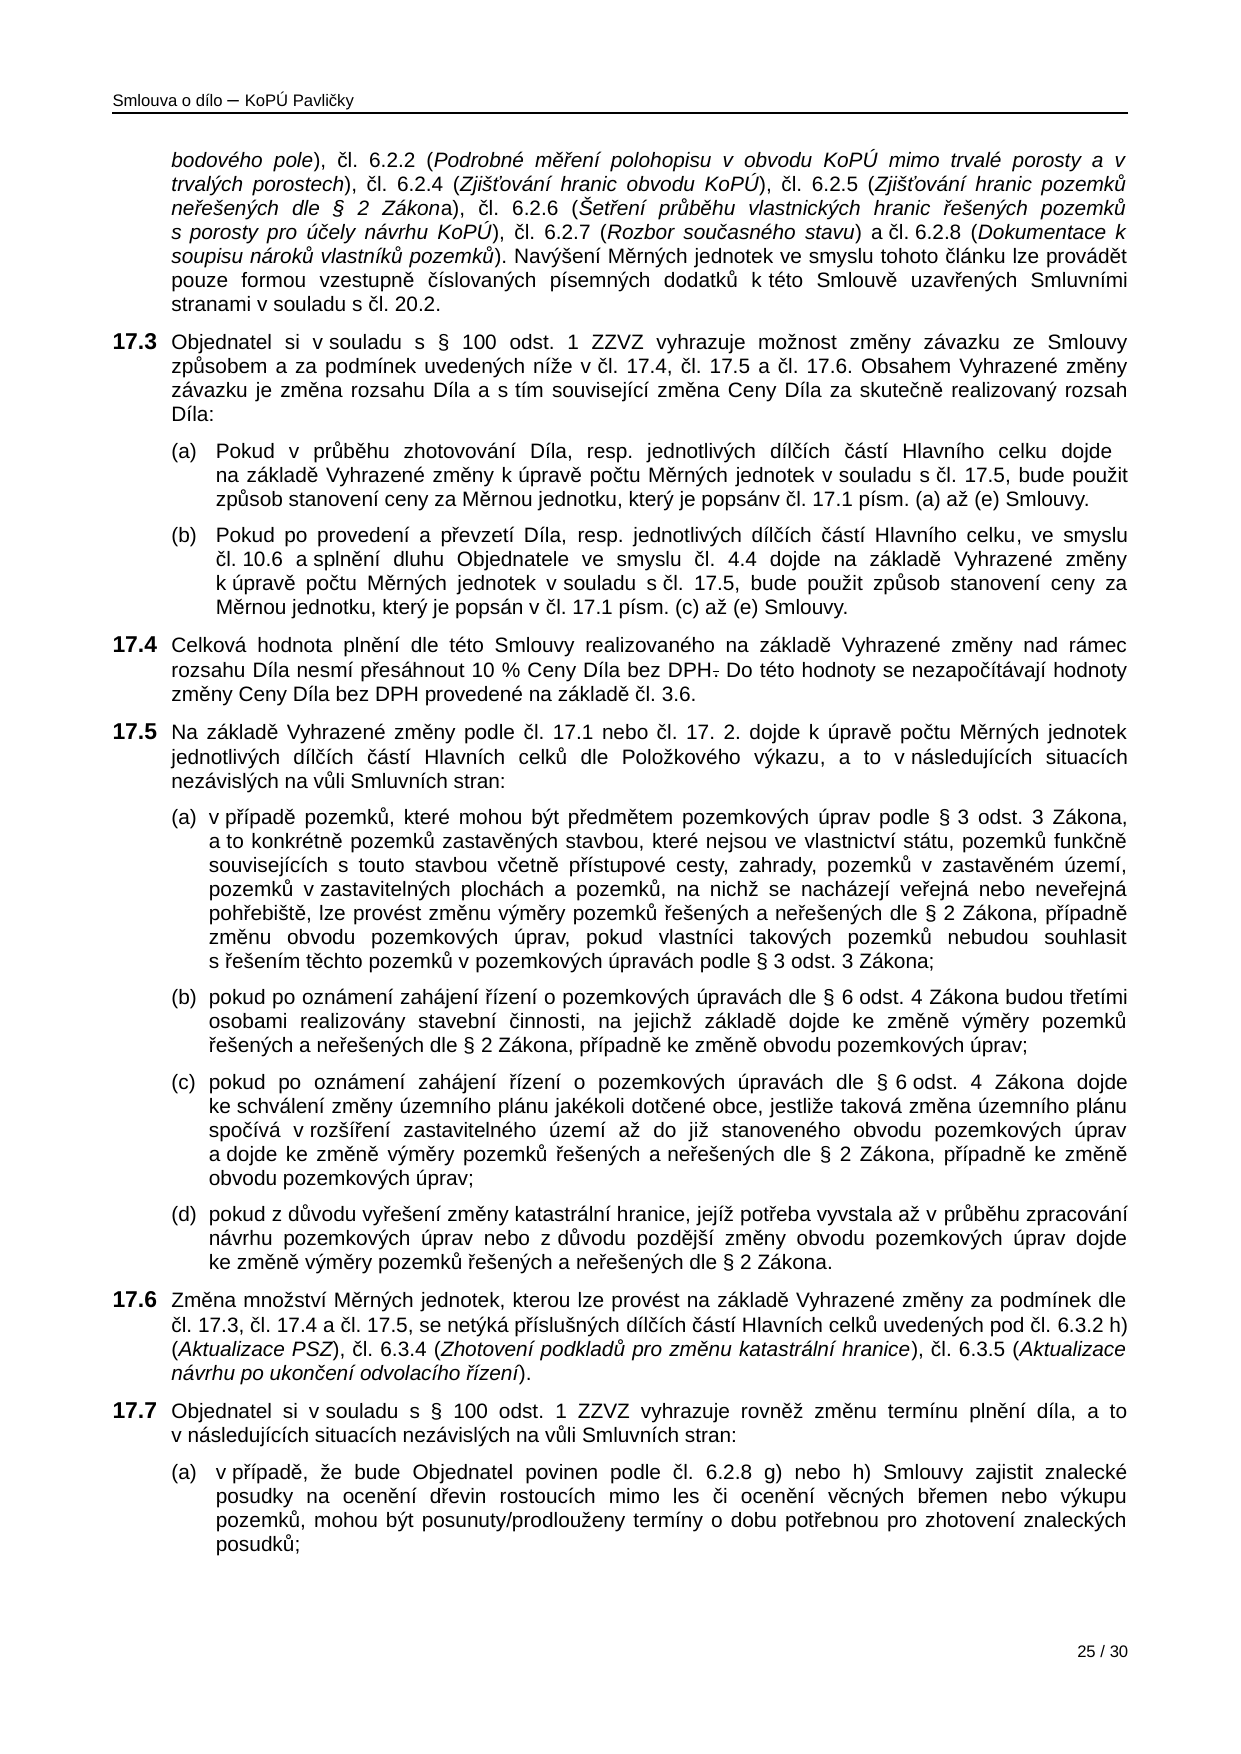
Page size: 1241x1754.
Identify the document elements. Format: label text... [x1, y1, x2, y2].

list Pokud po provedení a převzetí Díla, resp. jednotlivých dílčích částí Hlavního celku, ve smyslu čl. 10.6 a splnění dluhu Objednatele ve smyslu čl. 4.4 dojde na základě Vyhrazené změny k úpravě počtu Měrných jednotek v souladu s čl. 17.5, bude použit způsob stanovení ceny za Měrnou jednotku, který je popsán v čl. 17.1 písm. (c) až (e) Smlouvy. [171, 523, 1128, 619]
text Celková hodnota plnění dle této Smlouvy realizovaného na základě Vyhrazené změny nad rámec rozsahu Díla nesmí přesáhnout 10 % Ceny Díla bez DPH. Do této hodnoty se nezapočítávají hodnoty změny Ceny Díla bez DPH provedené na základě čl. 3.6. [112, 631, 1128, 706]
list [171, 148, 1128, 315]
text Objednatel si v souladu s § 100 odst. 1 ZZVZ vyhrazuje možnost změny závazku ze Smlouvy způsobem a za podmínek uvedených níže v čl. 17.4, čl. 17.5 a čl. 17.6. Obsahem Vyhrazené změny závazku je změna rozsahu Díla a s tím související změna Ceny Díla za skutečně realizovaný rozsah Díla: [112, 328, 1128, 426]
text Změna množství Měrných jednotek, kterou lze provést na základě Vyhrazené změny za podmínek dle čl. 17.3, čl. 17.4 a čl. 17.5, se netýká příslušných dílčích částí Hlavních celků uvedených pod čl. 6.3.2 h) (Aktualizace PSZ), čl. 6.3.4 (Zhotovení podkladů pro změnu katastrální hranice), čl. 6.3.5 (Aktualizace návrhu po ukončení odvolacího řízení). [112, 1286, 1128, 1384]
list pokud po oznámení zahájení řízení o pozemkových úpravách dle § 6 odst. 4 Zákona budou třetími osobami realizovány stavební činnosti, na jejichž základě dojde ke změně výměry pozemků řešených a neřešených dle § 2 Zákona, případně ke změně obvodu pozemkových úprav; [171, 985, 1128, 1057]
list pokud z důvodu vyřešení změny katastrální hranice, jejíž potřeba vyvstala až v průběhu zpracování návrhu pozemkových úprav nebo z důvodu pozdější změny obvodu pozemkových úprav dojde ke změně výměry pozemků řešených a neřešených dle § 2 Zákona. [171, 1202, 1128, 1274]
list pokud po oznámení zahájení řízení o pozemkových úpravách dle § 6 odst. 4 Zákona dojde ke schválení změny územního plánu jakékoli dotčené obce, jestliže taková změna územního plánu spočívá v rozšíření zastavitelného území až do již stanoveného obvodu pozemkových úprav a dojde ke změně výměry pozemků řešených a neřešených dle § 2 Zákona, případně ke změně obvodu pozemkových úprav; [171, 1069, 1128, 1189]
text Na základě Vyhrazené změny podle čl. 17.1 nebo čl. 17. 2. dojde k úpravě počtu Měrných jednotek jednotlivých dílčích částí Hlavních celků dle Položkového výkazu, a to v následujících situacích nezávislých na vůli Smluvních stran: [112, 718, 1128, 792]
list Pokud v průběhu zhotovování Díla, resp. jednotlivých dílčích částí Hlavního celku dojde na základě Vyhrazené změny k úpravě počtu Měrných jednotek v souladu s čl. 17.5, bude použit způsob stanovení ceny za Měrnou jednotku, který je popsánv čl. 17.1 písm. (a) až (e) Smlouvy. [171, 439, 1128, 511]
list v případě, že bude Objednatel povinen podle čl. 6.2.8 g) nebo h) Smlouvy zajistit znalecké posudky na ocenění dřevin rostoucích mimo les či ocenění věcných břemen nebo výkupu pozemků, mohou být posunuty/prodlouženy termíny o dobu potřebnou pro zhotovení znaleckých posudků; [171, 1460, 1128, 1556]
list v případě pozemků, které mohou být předmětem pozemkových úprav podle § 3 odst. 3 Zákona, a to konkrétně pozemků zastavěných stavbou, které nejsou ve vlastnictví státu, pozemků funkčně souvisejících s touto stavbou včetně přístupové cesty, zahrady, pozemků v zastavěném území, pozemků v zastavitelných plochách a pozemků, na nichž se nacházejí veřejná nebo neveřejná pohřebiště, lze provést změnu výměry pozemků řešených a neřešených dle § 2 Zákona, případně změnu obvodu pozemkových úprav, pokud vlastníci takových pozemků nebudou souhlasit s řešením těchto pozemků v pozemkových úpravách podle § 3 odst. 3 Zákona; [171, 805, 1128, 973]
text Objednatel si v souladu s § 100 odst. 1 ZZVZ vyhrazuje rovněž změnu termínu plnění díla, a to v následujících situacích nezávislých na vůli Smluvních stran: [112, 1397, 1128, 1447]
